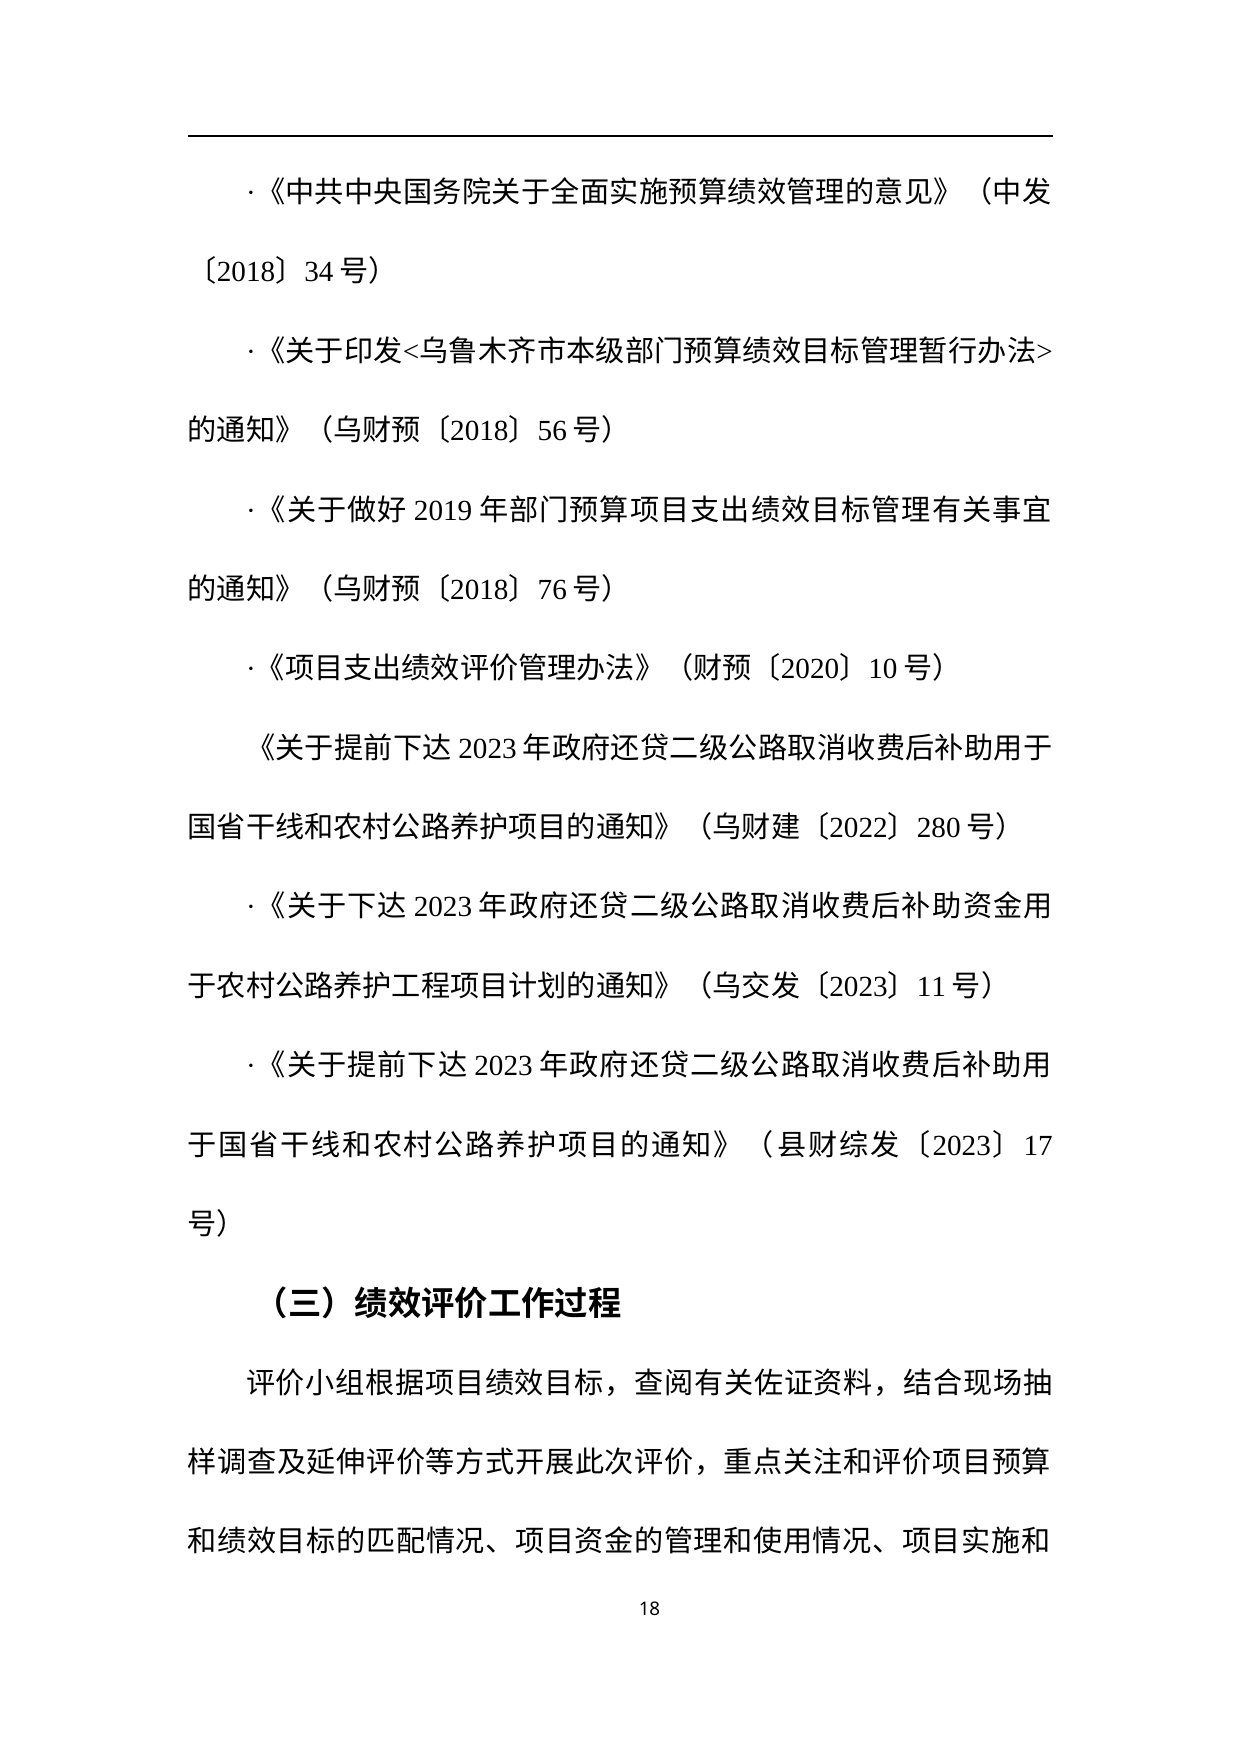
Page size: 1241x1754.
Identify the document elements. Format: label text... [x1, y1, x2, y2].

text ·《项目支出绩效评价管理办法》（财预〔2020〕10号） [187, 626, 1053, 706]
text ·《关于做好2019年部门预算项目支出绩效目标管理有关事宜的通知》（乌财预〔2018〕76号） [187, 467, 1053, 626]
text ·《关于提前下达2023年政府还贷二级公路取消收费后补助用于国省干线和农村公路养护项目的通知》（县财综发〔2023〕17号） [187, 1023, 1053, 1261]
text 《关于提前下达2023年政府还贷二级公路取消收费后补助用于国省干线和农村公路养护项目的通知》（乌财建〔2022〕280号） [187, 706, 1053, 864]
text ·《关于下达2023年政府还贷二级公路取消收费后补助资金用于农村公路养护工程项目计划的通知》（乌交发〔2023〕11号） [187, 864, 1053, 1023]
text ·《关于印发<乌鲁木齐市本级部门预算绩效目标管理暂行办法>的通知》（乌财预〔2018〕56号） [187, 309, 1053, 467]
text ·《中共中央国务院关于全面实施预算绩效管理的意见》（中发〔2018〕34号） [187, 150, 1053, 309]
subtitle （三）绩效评价工作过程 [187, 1261, 1053, 1341]
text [187, 1341, 1053, 1579]
